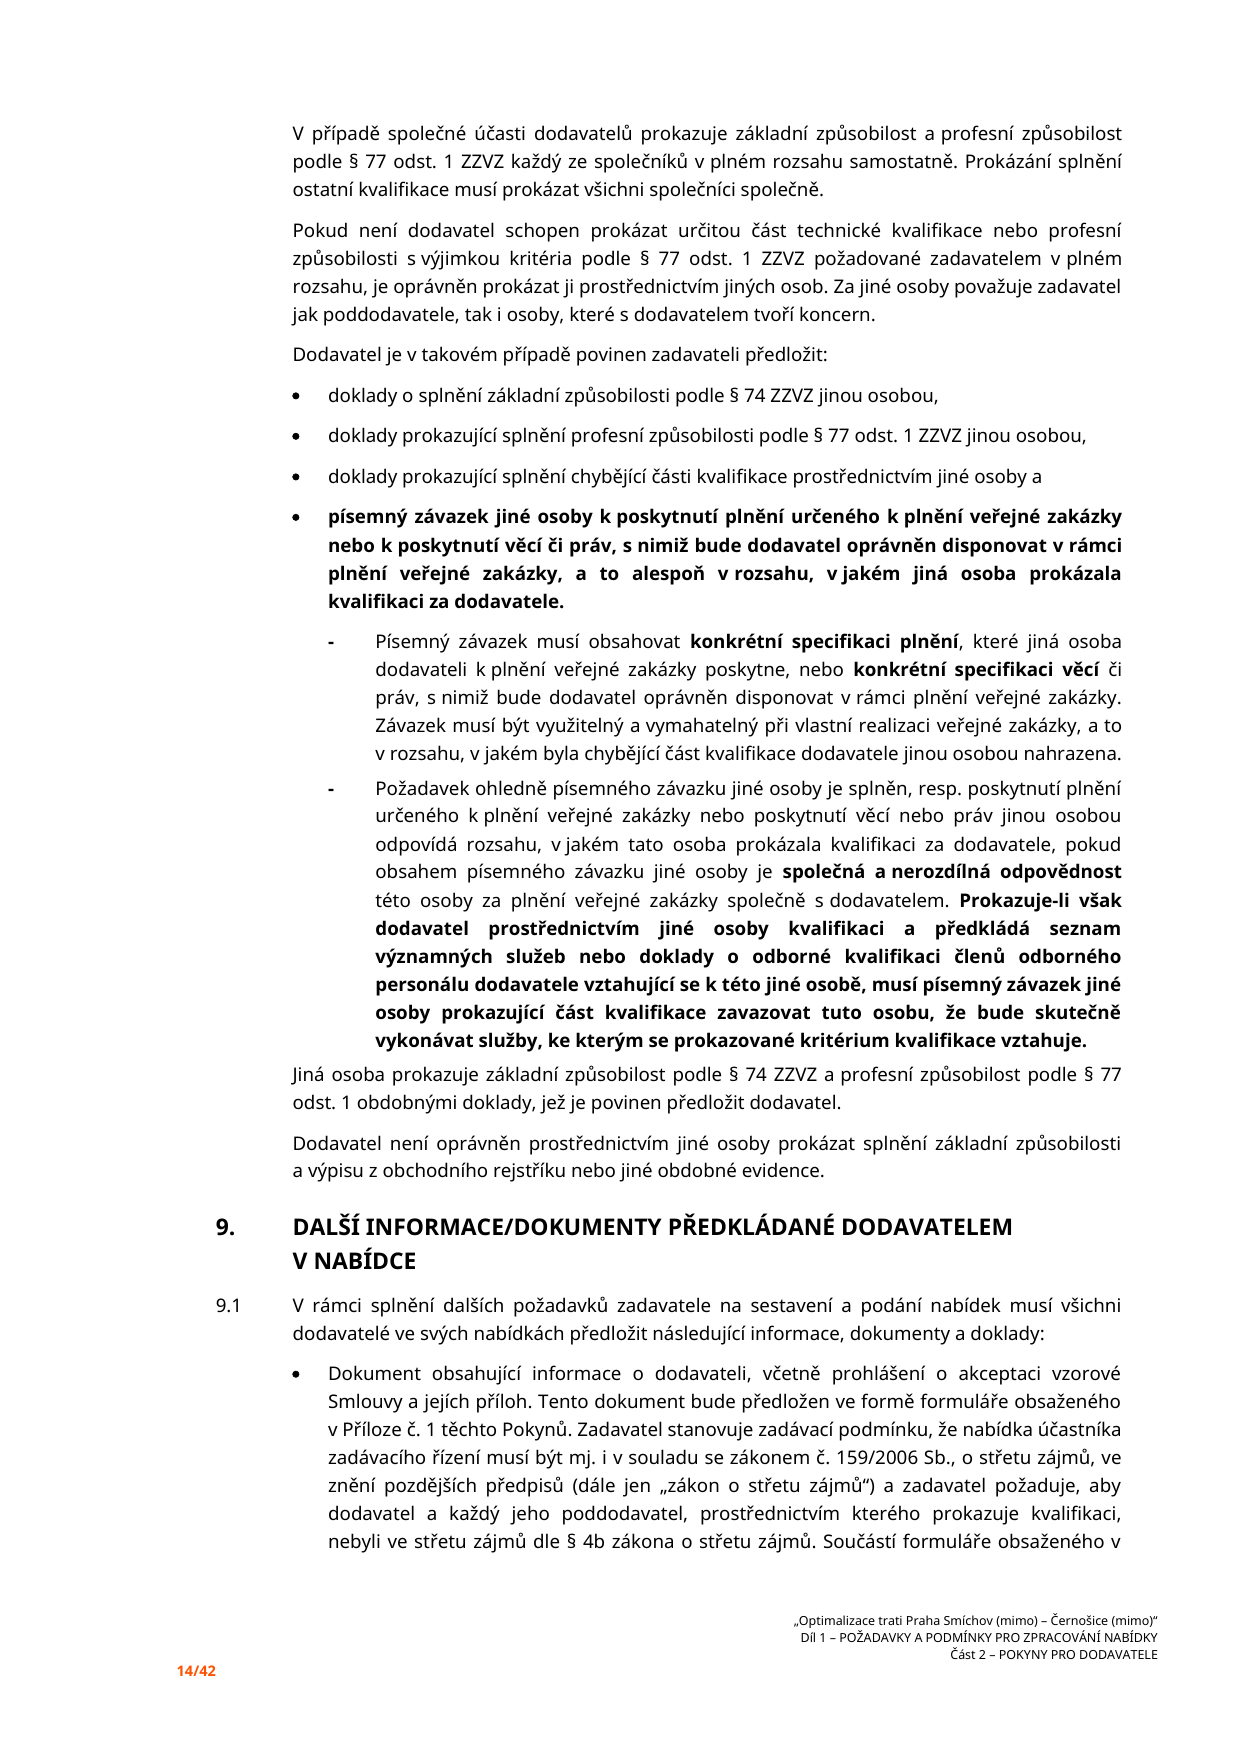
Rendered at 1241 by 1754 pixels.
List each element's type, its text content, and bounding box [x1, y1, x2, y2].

text V rámci splnění dalších požadavků zadavatele na sestavení a podání nabídek musí všichni dodavatelé ve svých nabídkách předložit následující informace, dokumenty a doklady: [216, 1292, 1122, 1346]
text DALŠÍ INFORMACE/DOKUMENTY PŘEDKLÁDANÉ DODAVATELEM v NABÍDCE [216, 1211, 1122, 1276]
text písemný závazek jiné osoby k poskytnutí plnění určeného k plnění veřejné zakázky nebo k poskytnutí věcí či práv, s nimiž bude dodavatel oprávněn disponovat v rámci plnění veřejné zakázky, a to alespoň v rozsahu, v jakém jiná osoba prokázala kvalifikaci za dodavatele. [292, 504, 1122, 613]
text Dodavatel je v takovém případě povinen zadavateli předložit: [292, 342, 1122, 367]
text doklady o splnění základní způsobilosti podle § 74 ZZVZ jinou osobou, [292, 382, 1122, 408]
text doklady prokazující splnění chybějící části kvalifikace prostřednictvím jiné osoby a [292, 463, 1122, 489]
text Jiná osoba prokazuje základní způsobilost podle § 74 ZZVZ a profesní způsobilost podle § 77 odst. 1 obdobnými doklady, jež je povinen předložit dodavatel. [292, 1061, 1122, 1115]
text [292, 1361, 1122, 1554]
text Dodavatel není oprávněn prostřednictvím jiné osoby prokázat splnění základní způsobilosti a výpisu z obchodního rejstříku nebo jiné obdobné evidence. [292, 1130, 1122, 1183]
text Požadavek ohledně písemného závazku jiné osoby je splněn, resp. poskytnutí plnění určeného k plnění veřejné zakázky nebo poskytnutí věcí nebo práv jinou osobou odpovídá rozsahu, v jakém tato osoba prokázala kvalifikaci za dodavatele, pokud obsahem písemného závazku jiné osoby je společná a nerozdílná odpovědnost této osoby za plnění veřejné zakázky společně s dodavatelem. Prokazuje-li však dodavatel prostřednictvím jiné osoby kvalifikaci a předkládá seznam významných služeb nebo doklady o odborné kvalifikaci členů odborného personálu dodavatele vztahující se k této jiné osobě, musí písemný závazek jiné osoby prokazující část kvalifikace zavazovat tuto osobu, že bude skutečně vykonávat služby, ke kterým se prokazované kritérium kvalifikace vztahuje. [328, 775, 1122, 1052]
text V případě společné účasti dodavatelů prokazuje základní způsobilost a profesní způsobilost podle § 77 odst. 1 ZZVZ každý ze společníků v plném rozsahu samostatně. Prokázání splnění ostatní kvalifikace musí prokázat všichni společníci společně. [292, 121, 1122, 202]
text doklady prokazující splnění profesní způsobilosti podle § 77 odst. 1 ZZVZ jinou osobou, [292, 423, 1122, 448]
text Pokud není dodavatel schopen prokázat určitou část technické kvalifikace nebo profesní způsobilosti s výjimkou kritéria podle § 77 odst. 1 ZZVZ požadované zadavatelem v plném rozsahu, je oprávněn prokázat ji prostřednictvím jiných osob. Za jiné osoby považuje zadavatel jak poddodavatele, tak i osoby, které s dodavatelem tvoří koncern. [292, 217, 1122, 327]
text Písemný závazek musí obsahovat konkrétní specifikaci plnění, které jiná osoba dodavateli k plnění veřejné zakázky poskytne, nebo konkrétní specifikaci věcí či práv, s nimiž bude dodavatel oprávněn disponovat v rámci plnění veřejné zakázky. Závazek musí být využitelný a vymahatelný při vlastní realizaci veřejné zakázky, a to v rozsahu, v jakém byla chybějící část kvalifikace dodavatele jinou osobou nahrazena. [328, 628, 1122, 766]
